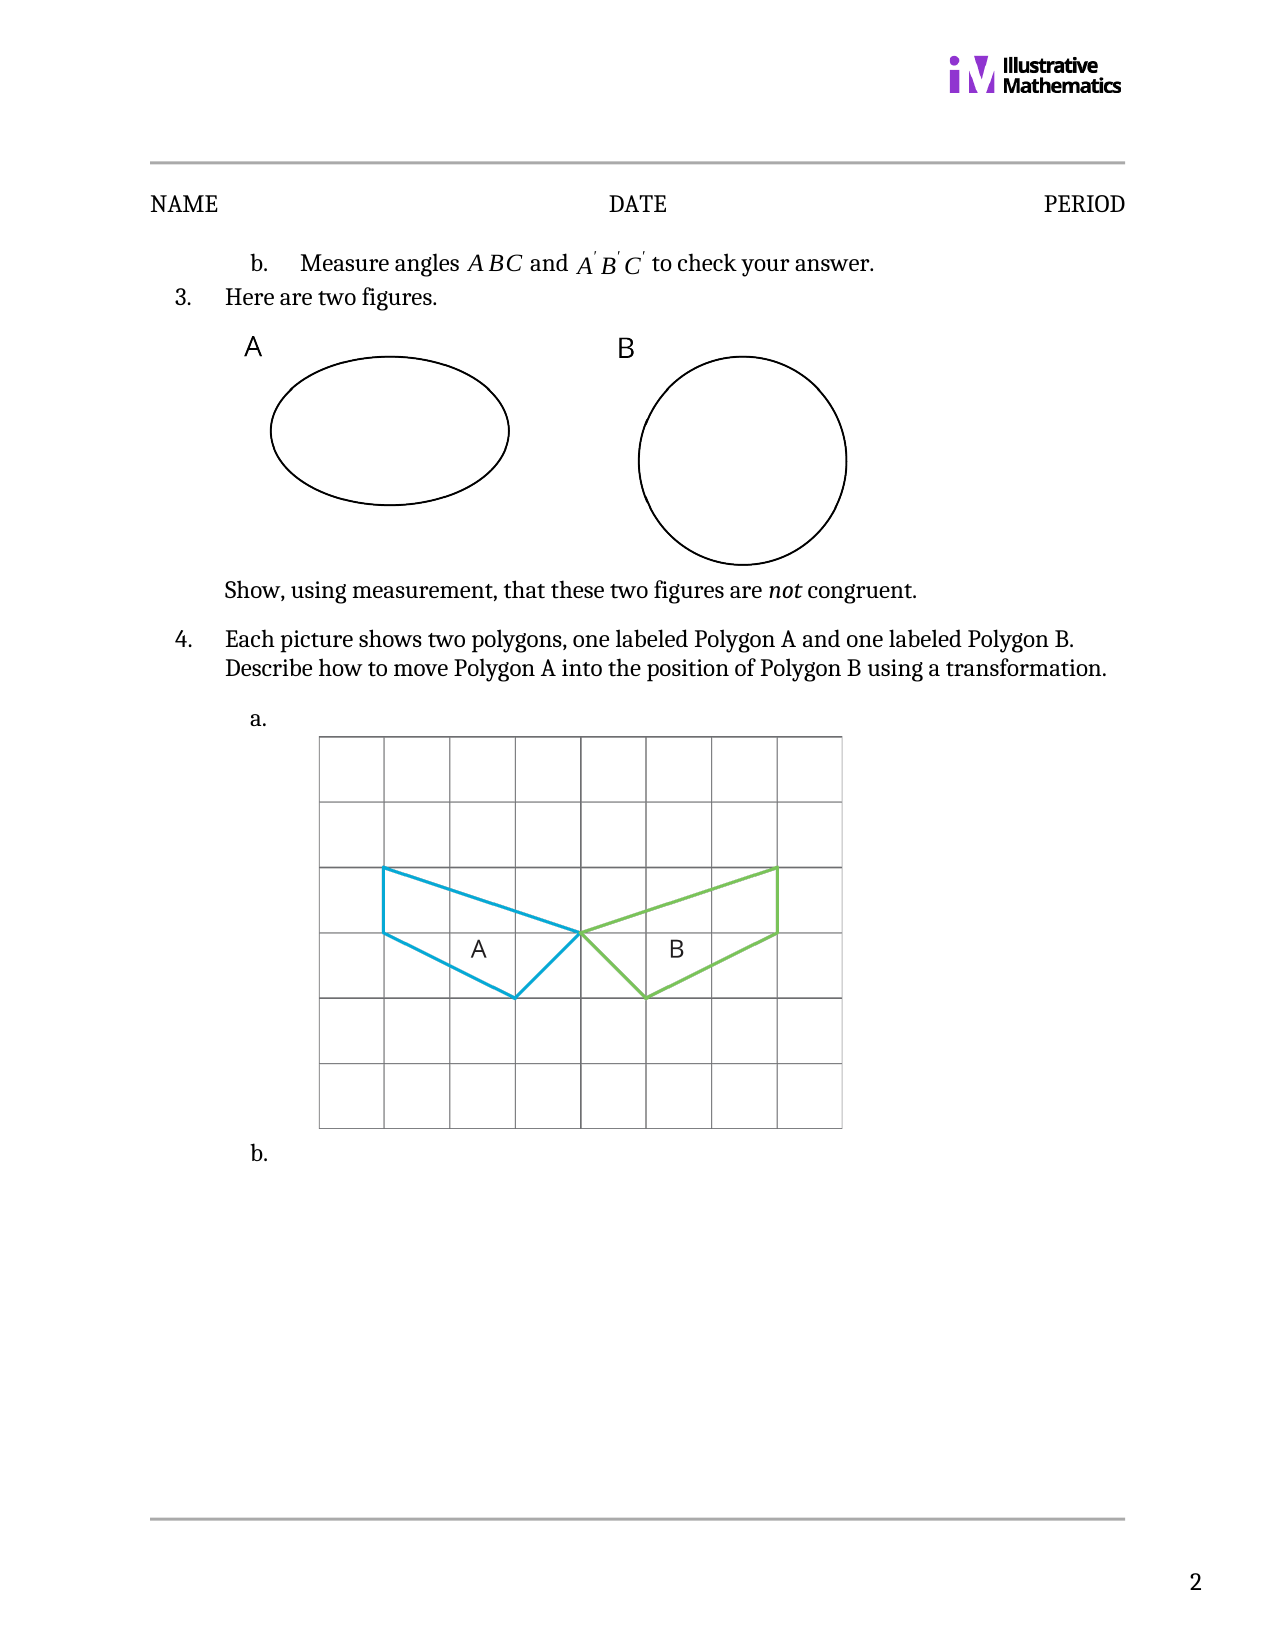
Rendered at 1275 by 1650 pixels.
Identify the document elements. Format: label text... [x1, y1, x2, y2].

list Measure angles and to check your answer. [250, 247, 1125, 279]
picture [243, 332, 848, 566]
picture [949, 55, 1121, 93]
list Show, using measurement, that these two figures are not congruent. [175, 576, 1125, 604]
list Each picture shows two polygons, one labeled Polygon A and one labeled Polygon B. Describe how to move Polygon A into the position of Polygon B using a transformation. [175, 625, 1125, 683]
list Here are two figures. [175, 282, 1125, 311]
picture [318, 736, 843, 1129]
